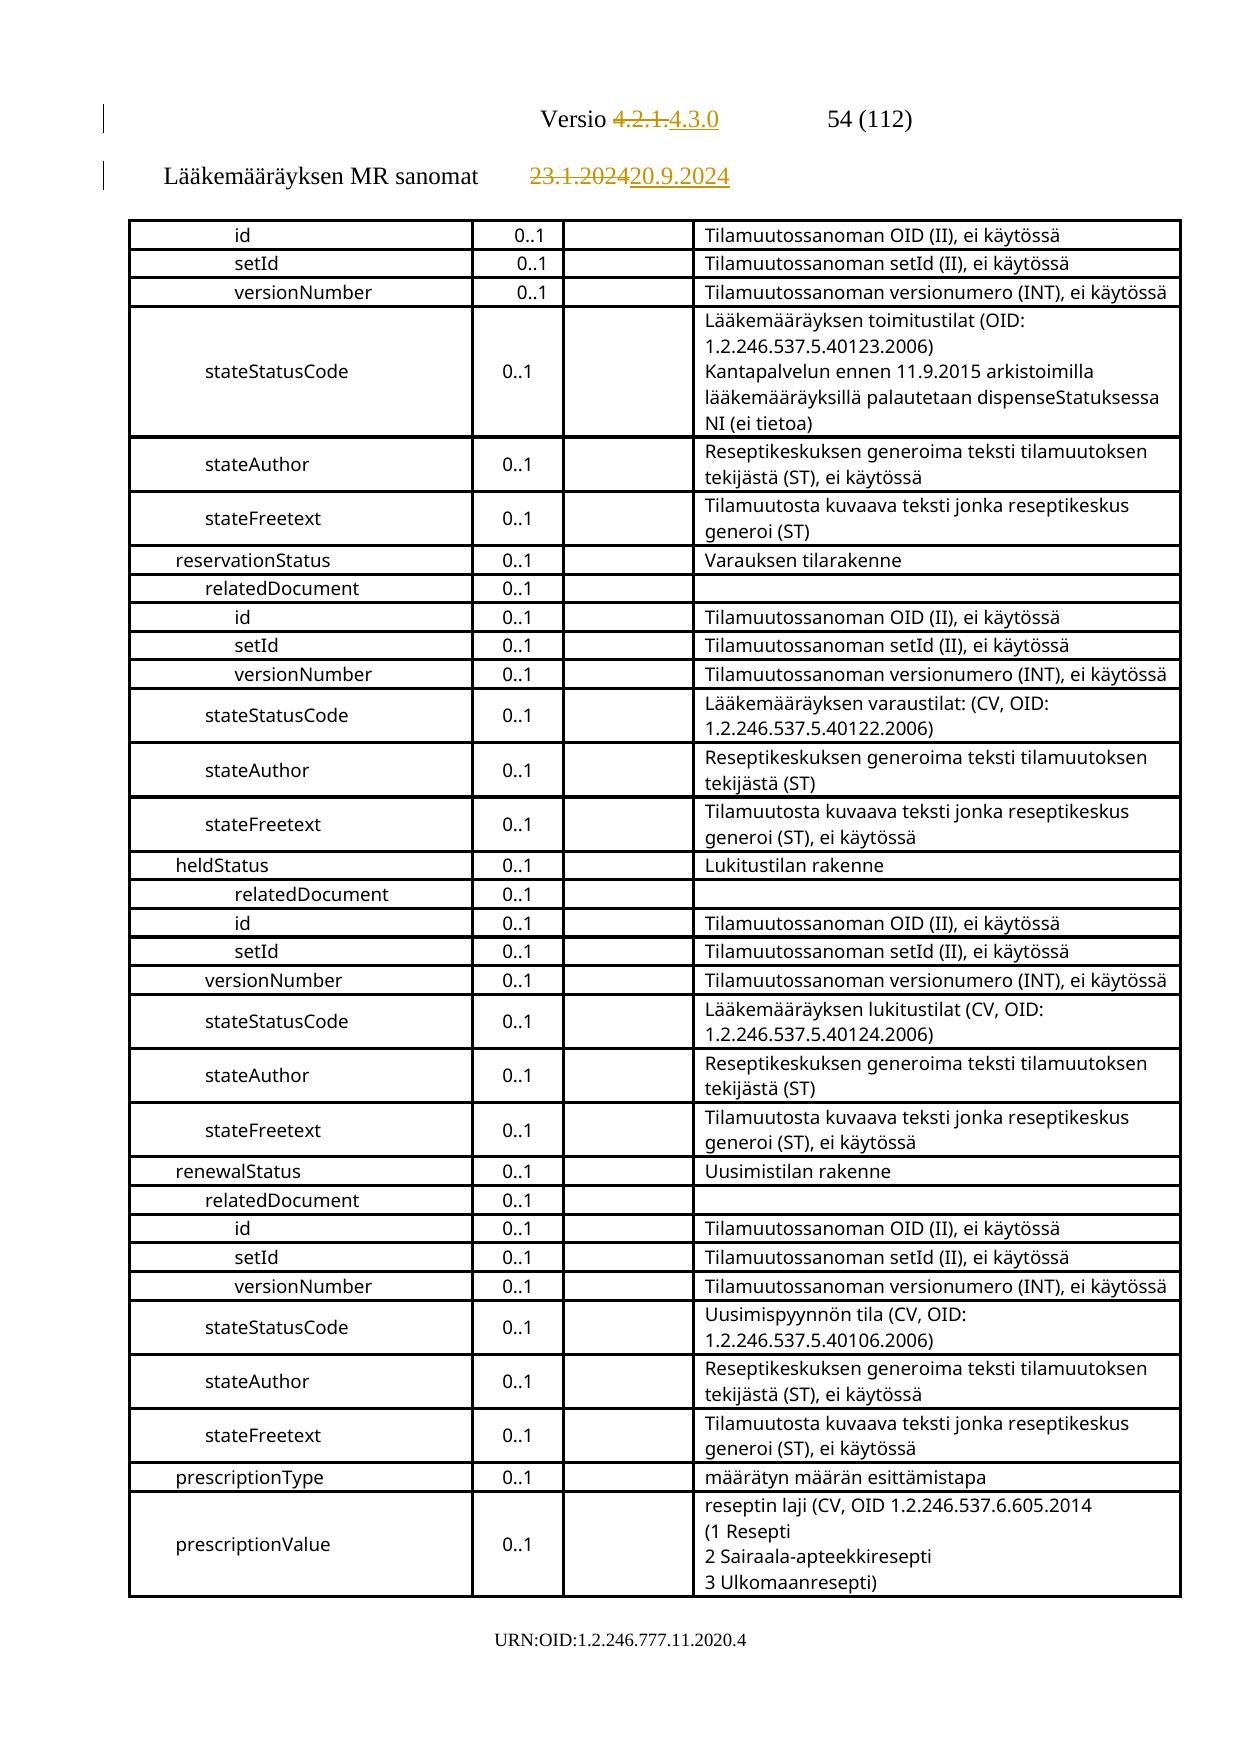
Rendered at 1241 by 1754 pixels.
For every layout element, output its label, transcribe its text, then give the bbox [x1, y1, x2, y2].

table_cell stateStatusCode [131, 996, 471, 1047]
table_cell 0..1 [474, 604, 562, 630]
table_cell 0..1 [474, 996, 562, 1047]
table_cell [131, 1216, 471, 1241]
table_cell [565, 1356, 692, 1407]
table_cell id [131, 222, 471, 247]
table_cell Tilamuutossanoman setId (II), ei käytössä [695, 251, 1179, 276]
table_cell [565, 853, 692, 878]
table_cell [565, 910, 692, 935]
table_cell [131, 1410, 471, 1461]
table_cell 0..1 [474, 547, 562, 572]
table_cell [565, 576, 692, 601]
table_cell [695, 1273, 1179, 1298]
table_cell 0..1 [474, 690, 562, 741]
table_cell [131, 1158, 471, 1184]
table_cell Lääkemääräyksen toimitustilat (OID: 1.2.246.537.5.40123.2006) Kantapalvelun ennen 11.9.2015 arkistoimilla lääkemääräyksillä palautetaan dispenseStatuksessa NI (ei tietoa) [695, 308, 1179, 435]
table_cell [565, 967, 692, 993]
table_cell Reseptikeskuksen generoima teksti tilamuutoksen tekijästä (ST), ei käytössä [695, 439, 1179, 489]
table_cell Tilamuutossanoman OID (II), ei käytössä [695, 222, 1179, 247]
table_cell 0..1 [474, 633, 562, 658]
table_cell [565, 690, 692, 741]
table_cell heldStatus [131, 853, 471, 878]
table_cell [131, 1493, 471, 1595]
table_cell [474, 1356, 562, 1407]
table_cell reservationStatus [131, 547, 471, 572]
table_cell [565, 604, 692, 630]
table_cell [565, 881, 692, 907]
table_cell id [131, 604, 471, 630]
table_cell stateFreetext [131, 493, 471, 544]
table_cell setId [131, 633, 471, 658]
table_cell 0..1 [474, 881, 562, 907]
table_cell Tilamuutossanoman OID (II), ei käytössä [695, 604, 1179, 630]
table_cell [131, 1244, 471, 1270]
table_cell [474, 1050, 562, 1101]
table_cell Tilamuutossanoman versionumero (INT), ei käytössä [695, 661, 1179, 687]
table_cell Varauksen tilarakenne [695, 547, 1179, 572]
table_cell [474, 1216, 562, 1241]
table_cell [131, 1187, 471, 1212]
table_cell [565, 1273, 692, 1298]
table_cell stateStatusCode [131, 308, 471, 435]
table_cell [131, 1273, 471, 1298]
table_cell Tilamuutossanoman versionumero (INT), ei käytössä [695, 967, 1179, 993]
table_cell [695, 576, 1179, 601]
table_cell id [131, 910, 471, 935]
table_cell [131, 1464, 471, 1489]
table_cell [565, 279, 692, 305]
table_cell 0..1 [474, 308, 562, 435]
table_cell Tilamuutossanoman setId (II), ei käytössä [695, 633, 1179, 658]
table_cell 0..1 [474, 853, 562, 878]
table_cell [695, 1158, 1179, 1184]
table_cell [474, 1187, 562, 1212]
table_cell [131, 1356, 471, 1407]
table_cell 0..1 [474, 939, 562, 964]
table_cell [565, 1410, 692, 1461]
table_cell Lukitustilan rakenne [695, 853, 1179, 878]
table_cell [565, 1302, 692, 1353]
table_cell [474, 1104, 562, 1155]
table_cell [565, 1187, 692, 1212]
table_cell stateAuthor [131, 744, 471, 795]
table_cell [565, 996, 692, 1047]
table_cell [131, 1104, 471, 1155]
table_cell 0..1 [474, 661, 562, 687]
table_cell Tilamuutosta kuvaava teksti jonka reseptikeskus generoi (ST), ei käytössä [695, 799, 1179, 849]
table_cell [565, 251, 692, 276]
table_cell [565, 939, 692, 964]
table_cell 0..1 [474, 910, 562, 935]
table_cell stateFreetext [131, 799, 471, 849]
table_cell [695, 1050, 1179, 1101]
table_cell relatedDocument [131, 881, 471, 907]
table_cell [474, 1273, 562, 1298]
table_cell setId [131, 251, 471, 276]
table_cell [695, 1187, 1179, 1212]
table_cell 0..1 [474, 799, 562, 849]
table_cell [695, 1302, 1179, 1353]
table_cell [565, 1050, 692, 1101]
table_cell 0..1 [474, 576, 562, 601]
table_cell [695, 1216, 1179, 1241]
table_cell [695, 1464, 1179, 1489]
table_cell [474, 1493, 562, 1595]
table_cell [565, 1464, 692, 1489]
table_cell relatedDocument [131, 576, 471, 601]
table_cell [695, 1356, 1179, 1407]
table_cell setId [131, 939, 471, 964]
table_cell Lääkemääräyksen varaustilat: (CV, OID: 1.2.246.537.5.40122.2006) [695, 690, 1179, 741]
table_cell [565, 661, 692, 687]
table_cell 0..1 [474, 279, 562, 305]
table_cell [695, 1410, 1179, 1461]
table_cell Lääkemääräyksen lukitustilat (CV, OID: 1.2.246.537.5.40124.2006) [695, 996, 1179, 1047]
table_cell versionNumber [131, 661, 471, 687]
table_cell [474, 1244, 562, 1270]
table_cell 0..1 [474, 744, 562, 795]
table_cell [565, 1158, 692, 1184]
table_cell Tilamuutossanoman versionumero (INT), ei käytössä [695, 279, 1179, 305]
table_cell Reseptikeskuksen generoima teksti tilamuutoksen tekijästä (ST) [695, 744, 1179, 795]
table_cell Tilamuutossanoman OID (II), ei käytössä [695, 910, 1179, 935]
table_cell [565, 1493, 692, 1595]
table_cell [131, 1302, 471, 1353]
table_cell 0..1 [474, 439, 562, 489]
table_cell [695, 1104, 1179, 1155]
table_cell 0..1 [474, 967, 562, 993]
table_cell stateAuthor [131, 439, 471, 489]
table_cell 0..1 [474, 493, 562, 544]
table_cell Tilamuutosta kuvaava teksti jonka reseptikeskus generoi (ST) [695, 493, 1179, 544]
table_cell 0..1 [474, 222, 562, 247]
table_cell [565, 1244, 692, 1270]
table_cell [565, 744, 692, 795]
table_cell [695, 881, 1179, 907]
table_cell [565, 308, 692, 435]
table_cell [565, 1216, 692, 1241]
table_cell 0..1 [474, 251, 562, 276]
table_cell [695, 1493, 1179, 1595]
table_cell [565, 799, 692, 849]
table_cell versionNumber [131, 967, 471, 993]
table_cell [565, 439, 692, 489]
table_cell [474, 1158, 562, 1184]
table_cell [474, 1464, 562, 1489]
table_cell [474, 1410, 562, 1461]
table_cell [565, 493, 692, 544]
table_cell versionNumber [131, 279, 471, 305]
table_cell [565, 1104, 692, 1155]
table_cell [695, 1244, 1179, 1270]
table_cell stateStatusCode [131, 690, 471, 741]
table_cell [565, 222, 692, 247]
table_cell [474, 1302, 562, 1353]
table_cell [565, 633, 692, 658]
table_cell Tilamuutossanoman setId (II), ei käytössä [695, 939, 1179, 964]
table_cell [565, 547, 692, 572]
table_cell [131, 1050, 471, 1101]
